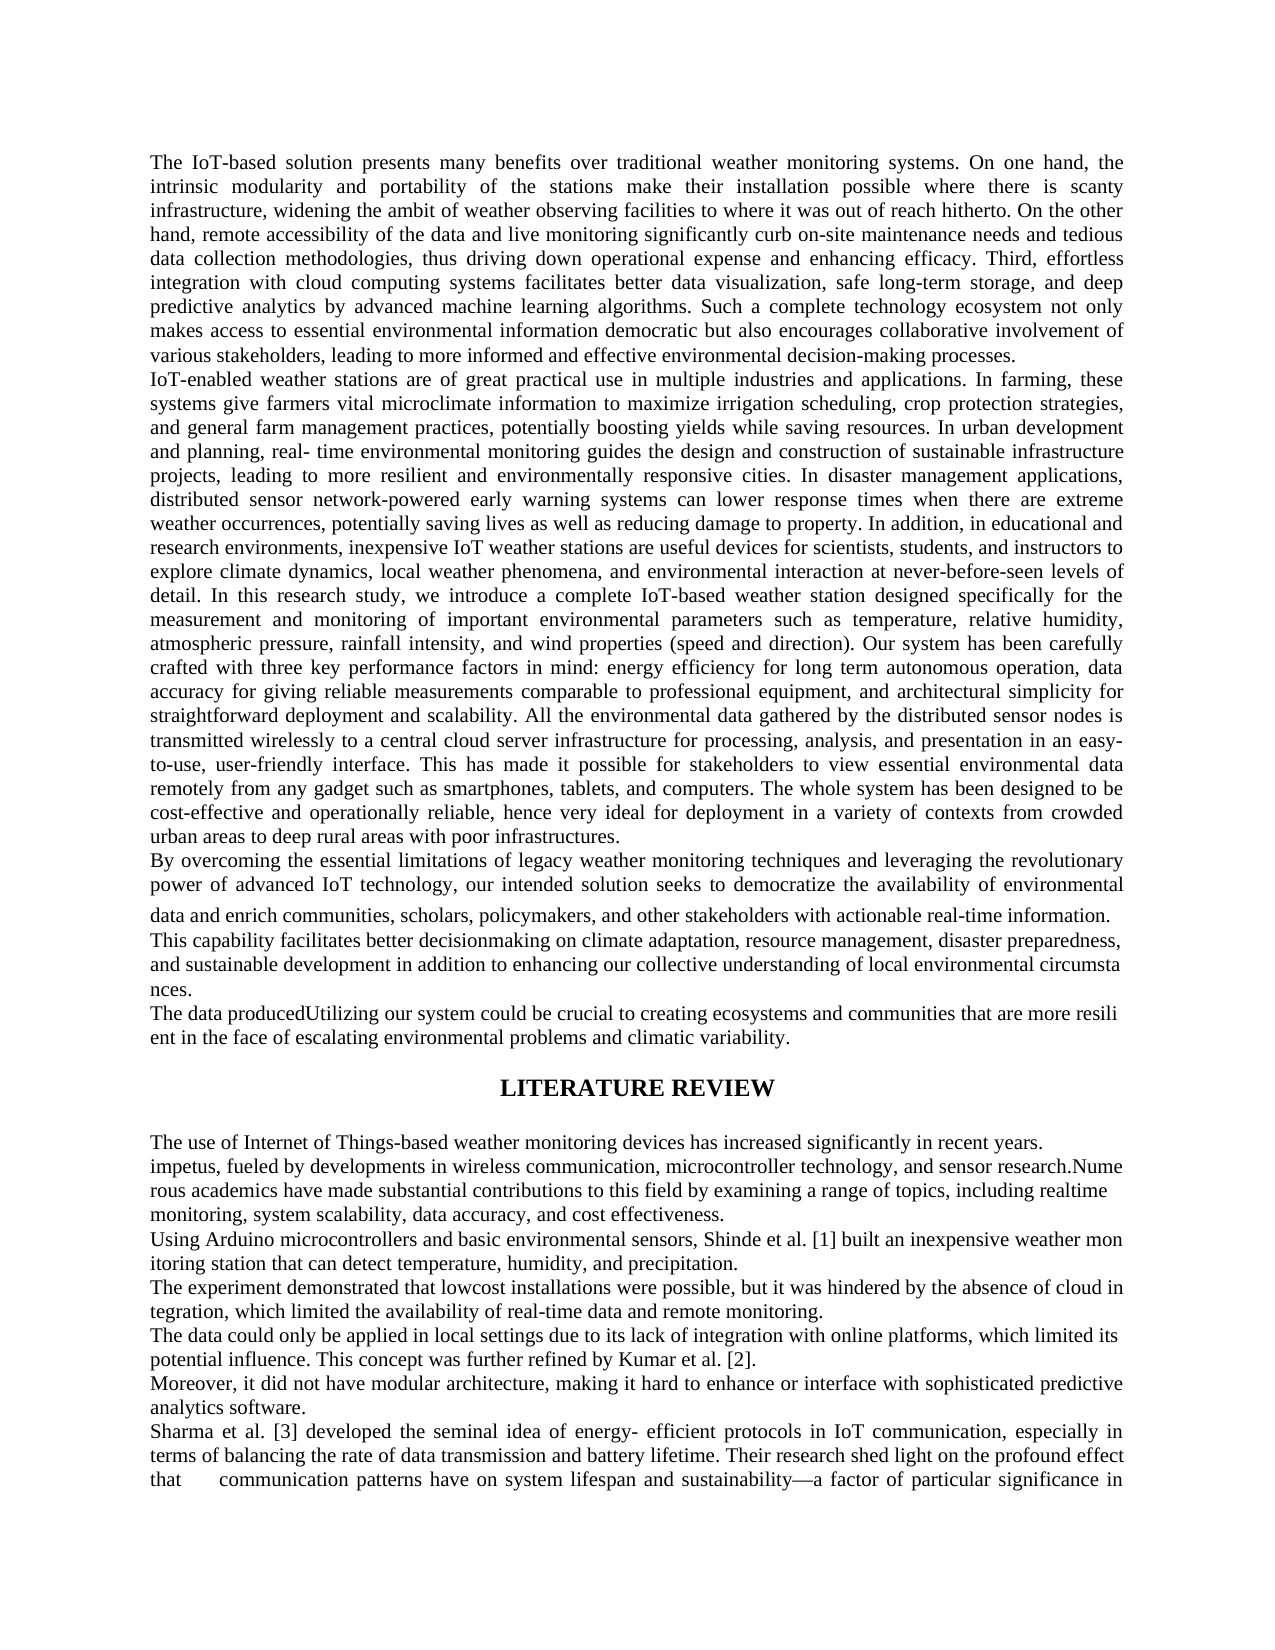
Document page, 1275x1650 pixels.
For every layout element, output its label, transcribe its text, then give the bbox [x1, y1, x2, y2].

text The IoT-based solution presents many benefits over traditional weather monitoring systems. On one hand, the intrinsic modularity and portability of the stations make their installation possible where there is scanty infrastructure, widening the ambit of weather observing facilities to where it was out of reach hitherto. On the other hand, remote accessibility of the data and live monitoring significantly curb on-site maintenance needs and tedious data collection methodologies, thus driving down operational expense and enhancing efficacy. Third, effortless integration with cloud computing systems facilitates better data visualization, safe long-term storage, and deep predictive analytics by advanced machine learning algorithms. Such a complete technology ecosystem not only makes access to essential environmental information democratic but also encourages collaborative involvement of various stakeholders, leading to more informed and effective environmental decision-making processes. [150, 150, 1125, 367]
text Moreover, it did not have modular architecture, making it hard to enhance or interface with sophisticated predictive analytics software. [150, 1371, 1125, 1419]
text The experiment demonstrated that lowcost installations were possible, but it was hindered by the absence of cloud integration, which limited the availability of real-time data and remote monitoring. The data could only be applied in local settings due to its lack of integration with online platforms, which limited its potential influence. This concept was further refined by Kumar et al. [2]. [150, 1274, 1125, 1371]
text This capability facilitates better decisionmaking on climate adaptation, resource management, disaster preparedness, and sustainable development in addition to enhancing our collective understanding of local environmental circumstances. [150, 928, 1125, 1001]
text LITERATURE REVIEW [150, 1073, 1125, 1101]
text By overcoming the essential limitations of legacy weather monitoring techniques and leveraging the revolutionary power of advanced IoT technology, our intended solution seeks to democratize the availability of environmental data and enrich communities, scholars, policymakers, and other stakeholders with actionable real-time information. [150, 848, 1125, 928]
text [150, 1419, 1125, 1491]
text IoT-enabled weather stations are of great practical use in multiple industries and applications. In farming, these systems give farmers vital microclimate information to maximize irrigation scheduling, crop protection strategies, and general farm management practices, potentially boosting yields while saving resources. In urban development and planning, real- time environmental monitoring guides the design and construction of sustainable infrastructure projects, leading to more resilient and environmentally responsive cities. In disaster management applications, distributed sensor network-powered early warning systems can lower response times when there are extreme weather occurrences, potentially saving lives as well as reducing damage to property. In addition, in educational and research environments, inexpensive IoT weather stations are useful devices for scientists, students, and instructors to explore climate dynamics, local weather phenomena, and environmental interaction at never-before-seen levels of detail. In this research study, we introduce a complete IoT-based weather station designed specifically for the measurement and monitoring of important environmental parameters such as temperature, relative humidity, atmospheric pressure, rainfall intensity, and wind properties (speed and direction). Our system has been carefully crafted with three key performance factors in mind: energy efficiency for long term autonomous operation, data accuracy for giving reliable measurements comparable to professional equipment, and architectural simplicity for straightforward deployment and scalability. All the environmental data gathered by the distributed sensor nodes is transmitted wirelessly to a central cloud server infrastructure for processing, analysis, and presentation in an easy- to-use, user-friendly interface. This has made it possible for stakeholders to view essential environmental data remotely from any gadget such as smartphones, tablets, and computers. The whole system has been designed to be cost-effective and operationally reliable, hence very ideal for deployment in a variety of contexts from crowded urban areas to deep rural areas with poor infrastructures. [150, 367, 1125, 848]
text The data producedUtilizing our system could be crucial to creating ecosystems and communities that are more resilient in the face of escalating environmental problems and climatic variability. [150, 1001, 1125, 1049]
text The use of Internet of Things-based weather monitoring devices has increased significantly in recent years. impetus, fueled by developments in wireless communication, microcontroller technology, and sensor research.Numerous academics have made substantial contributions to this field by examining a range of topics, including realtime monitoring, system scalability, data accuracy, and cost effectiveness. Using Arduino microcontrollers and basic environmental sensors, Shinde et al. [1] built an inexpensive weather monitoring station that can detect temperature, humidity, and precipitation. [150, 1130, 1125, 1274]
